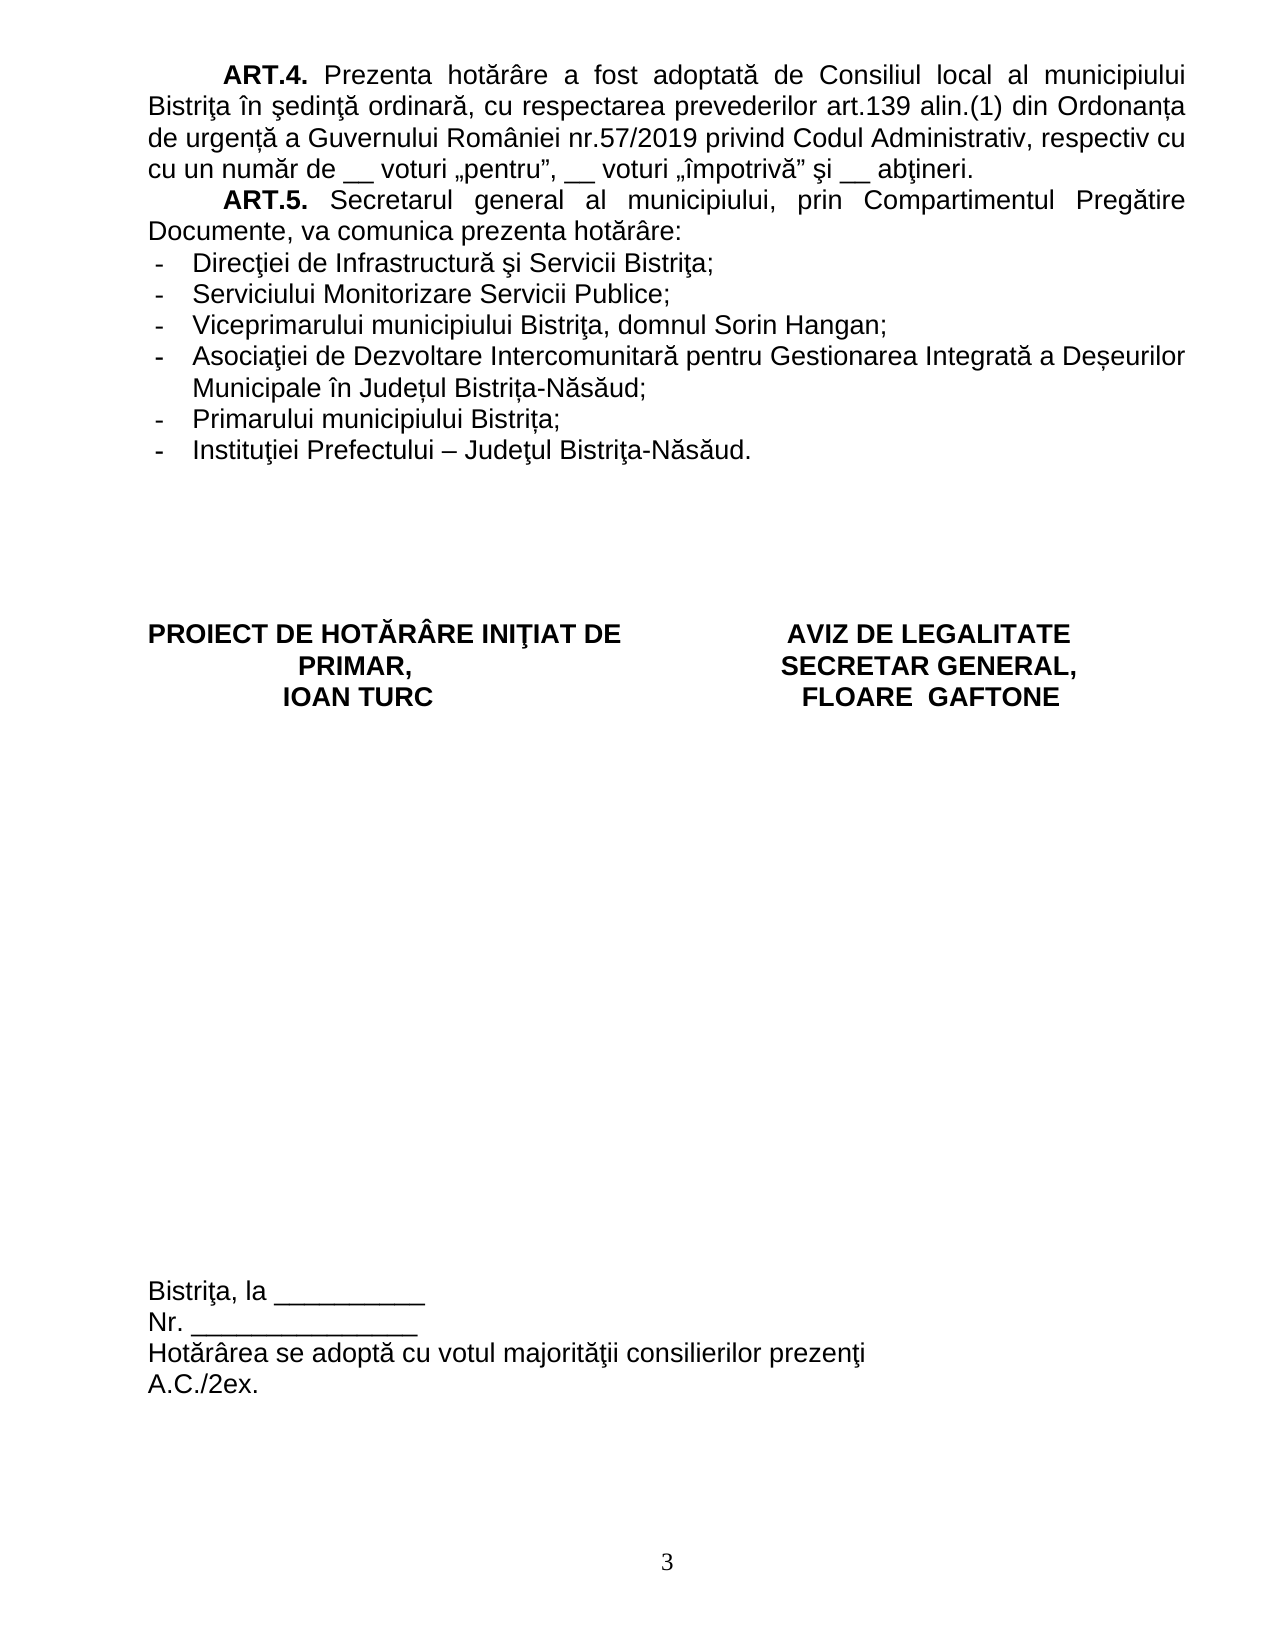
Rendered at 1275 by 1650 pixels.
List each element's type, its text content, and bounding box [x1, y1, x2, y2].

text IOAN TURC FLOARE GAFTONE [223, 681, 1186, 712]
list Serviciului Monitorizare Servicii Publice; [154, 278, 1186, 309]
text Bistriţa, la __________ [148, 1274, 1186, 1306]
list Asociaţiei de Dezvoltare Intercomunitară pentru Gestionarea Integrată a Deșeurilor Municipale în Județul Bistrița-Năsăud; [154, 340, 1186, 403]
text A.C./2ex. [148, 1368, 1186, 1399]
list Primarului municipiului Bistrița; [154, 403, 1186, 434]
text Hotărârea se adoptă cu votul majorităţii consilierilor prezenţi [148, 1337, 1186, 1368]
list Instituţiei Prefectului – Judeţul Bistriţa-Năsăud. [154, 434, 1186, 465]
text PRIMAR, SECRETAR GENERAL, [148, 649, 1186, 681]
text PROIECT DE HOTĂRÂRE INIŢIAT DE AVIZ DE LEGALITATE [148, 618, 1186, 649]
list Direcţiei de Infrastructură şi Servicii Bistriţa; [154, 247, 1186, 278]
text ART.5. Secretarul general al municipiului, prin Compartimentul Pregătire Documente, va comunica prezenta hotărâre: [148, 184, 1186, 247]
text ART.4. Prezenta hotărâre a fost adoptată de Consiliul local al municipiului Bistriţa în şedinţă ordinară, cu respectarea prevederilor art.139 alin.(1) din Ordonanța de urgență a Guvernului României nr.57/2019 privind Codul Administrativ, respectiv cu cu un număr de __ voturi „pentru”, __ voturi „împotrivă” şi __ abţineri. [148, 59, 1186, 184]
list Viceprimarului municipiului Bistriţa, domnul Sorin Hangan; [154, 309, 1186, 340]
text Nr. _______________ [148, 1306, 1186, 1337]
